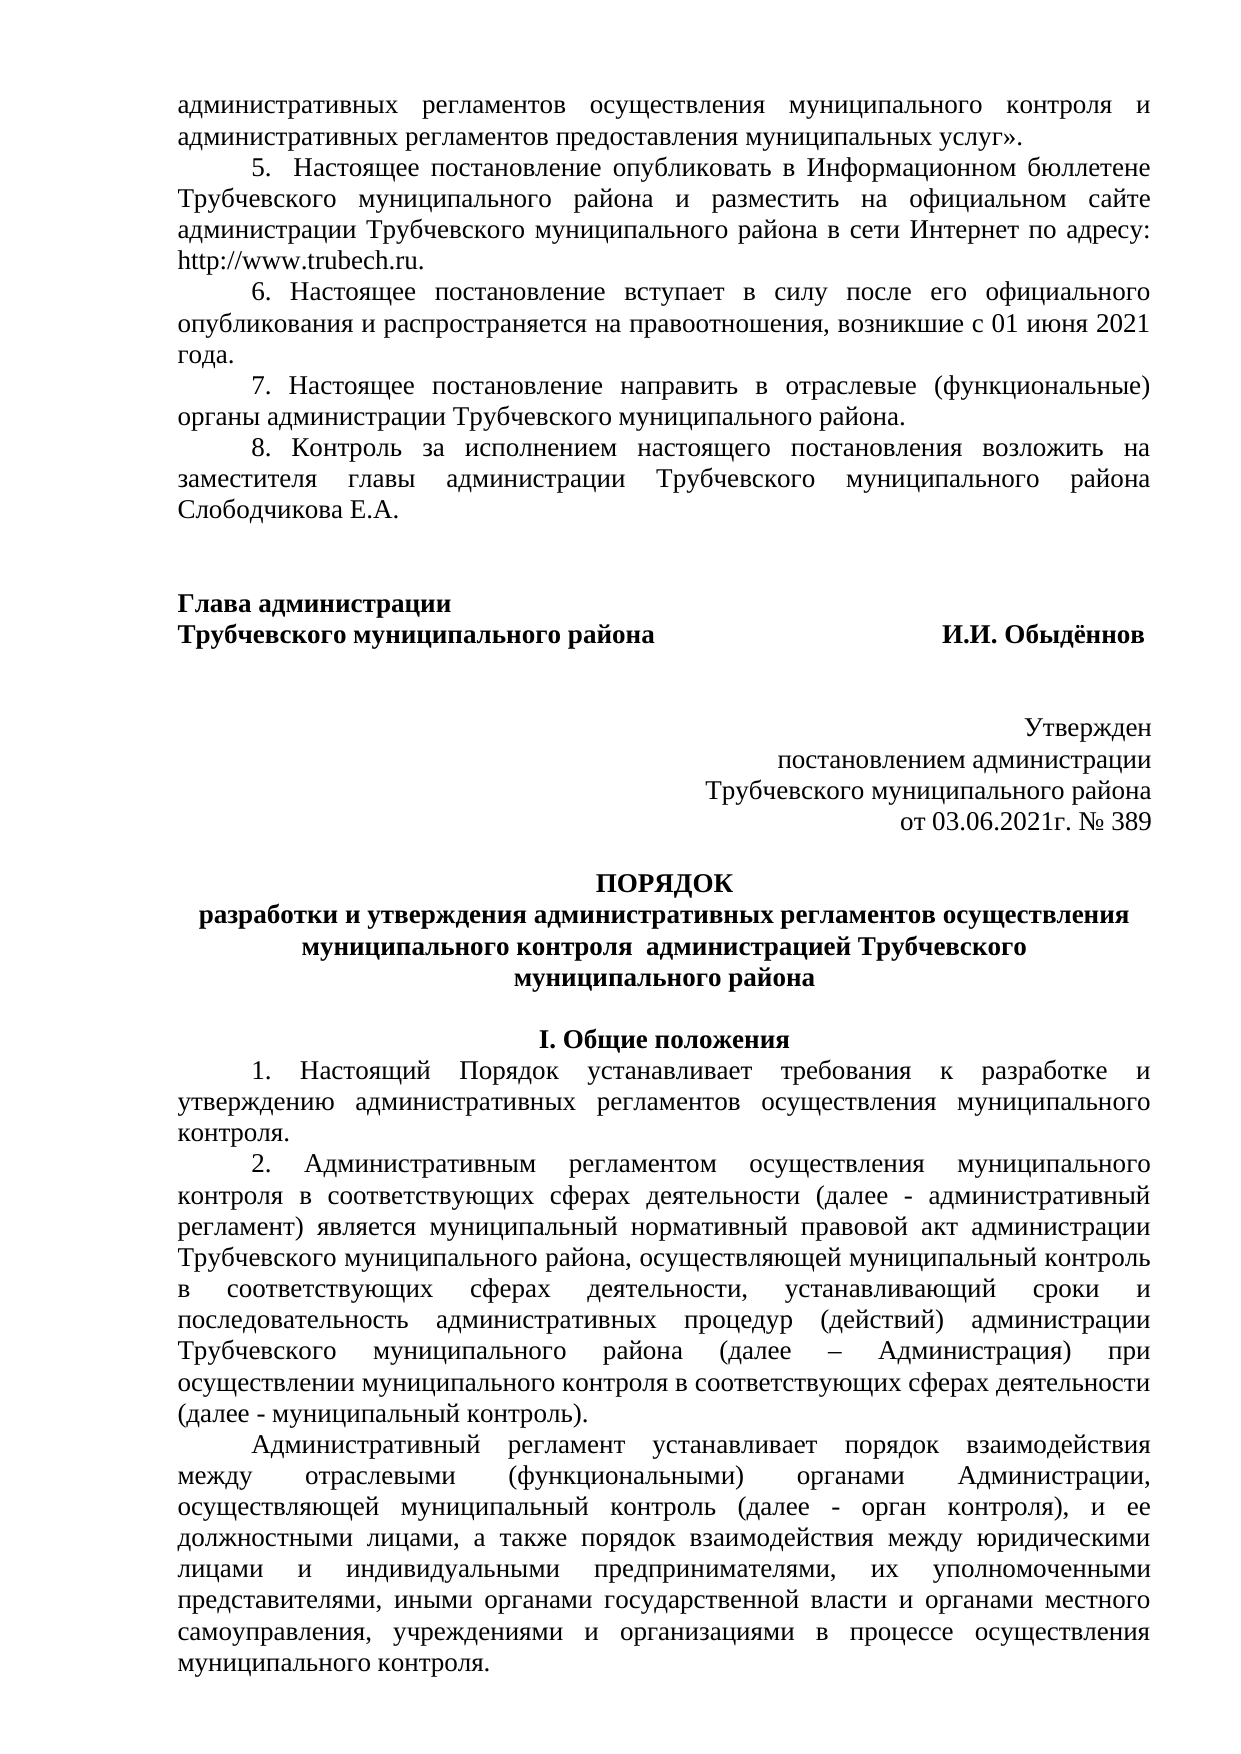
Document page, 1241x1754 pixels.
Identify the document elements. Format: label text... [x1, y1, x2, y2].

text Утвержден [177, 712, 1152, 743]
title разработки и утверждения административных регламентов осуществления муниципального контроля администрацией Трубчевского [177, 898, 1152, 961]
text 8. Контроль за исполнением настоящего постановления возложить на заместителя главы администрации Трубчевского муниципального района Слободчикова Е.А. [177, 431, 1152, 525]
text 6. Настоящее постановление вступает в силу после его официального опубликования и распространяется на правоотношения, возникшие с 01 июня 2021 года. [177, 276, 1152, 369]
title I. Общие положения [177, 1023, 1152, 1054]
text Трубчевского муниципального района И.И. Обыдённов [177, 618, 1152, 649]
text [177, 89, 1152, 151]
text Трубчевского муниципального района [177, 774, 1152, 805]
text Глава администрации [177, 587, 1152, 618]
text 1. Настоящий Порядок устанавливает требования к разработке и утверждению административных регламентов осуществления муниципального контроля. [177, 1054, 1152, 1148]
text Административный регламент устанавливает порядок взаимодействия между отраслевыми (функциональными) органами Администрации, осуществляющей муниципальный контроль (далее - орган контроля), и ее должностными лицами, а также порядок взаимодействия между юридическими лицами и индивидуальными предпринимателями, их уполномоченными представителями, иными органами государственной власти и органами местного самоуправления, учреждениями и организациями в процессе осуществления муниципального контроля. [177, 1428, 1152, 1677]
text 2. Административным регламентом осуществления муниципального контроля в соответствующих сферах деятельности (далее - административный регламент) является муниципальный нормативный правовой акт администрации Трубчевского муниципального района, осуществляющей муниципальный контроль в соответствующих сферах деятельности, устанавливающий сроки и последовательность административных процедур (действий) администрации Трубчевского муниципального района (далее – Администрация) при осуществлении муниципального контроля в соответствующих сферах деятельности (далее - муниципальный контроль). [177, 1148, 1152, 1428]
title муниципального района [177, 961, 1152, 992]
title ПОРЯДОК [177, 867, 1152, 898]
text 7. Настоящее постановление направить в отраслевые (функциональные) органы администрации Трубчевского муниципального района. [177, 369, 1152, 431]
text от 03.06.2021г. № 389 [177, 805, 1152, 836]
text постановлением администрации [177, 743, 1152, 774]
text 5. Настоящее постановление опубликовать в Информационном бюллетене Трубчевского муниципального района и разместить на официальном сайте администрации Трубчевского муниципального района в сети Интернет по адресу: http://www.trubech.ru. [177, 151, 1152, 276]
